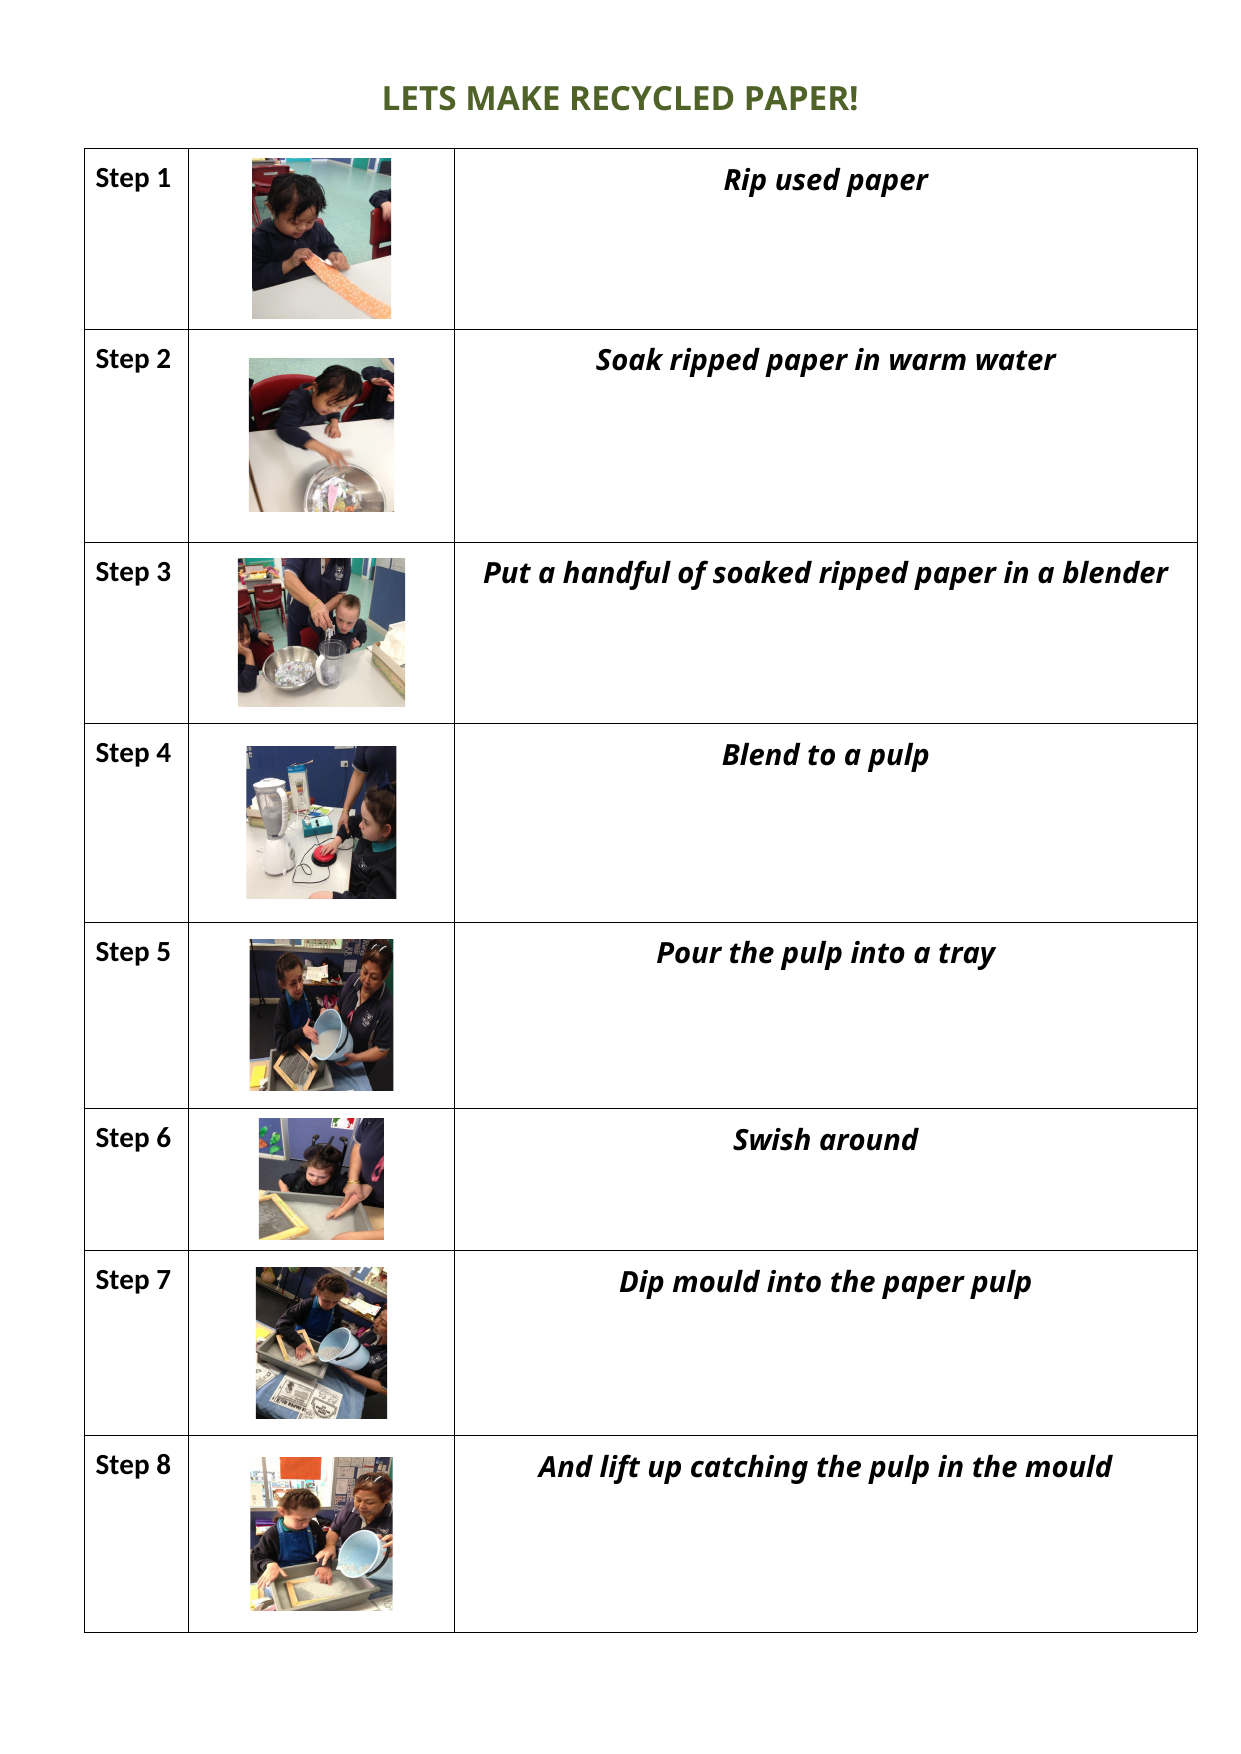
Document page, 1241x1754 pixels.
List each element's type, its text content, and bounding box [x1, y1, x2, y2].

table_cell Pour the pulp into a tray [455, 923, 1197, 1108]
table_cell Step 2 [85, 330, 188, 542]
picture [258, 1118, 384, 1240]
table_cell Step 3 [85, 543, 188, 723]
table_cell And lift up catching the pulp in the mould [455, 1436, 1197, 1632]
table_cell Blend to a pulp [455, 724, 1197, 922]
table_header Rip used paper [455, 149, 1197, 329]
picture [250, 1457, 393, 1611]
table_cell Step 5 [85, 923, 188, 1108]
table_cell Dip mould into the paper pulp [455, 1251, 1197, 1435]
table_cell [189, 724, 454, 922]
table_cell [189, 1109, 454, 1250]
picture [246, 746, 397, 899]
table_cell Step 7 [85, 1251, 188, 1435]
table_cell [189, 1251, 454, 1435]
table_cell Put a handful of soaked ripped paper in a blender [455, 543, 1197, 723]
table_cell Swish around [455, 1109, 1197, 1250]
table_cell [189, 543, 454, 723]
table_cell [189, 1436, 454, 1632]
picture [249, 939, 394, 1091]
picture [255, 1267, 388, 1419]
picture [252, 158, 392, 319]
picture [237, 558, 406, 707]
table_cell [189, 330, 454, 542]
picture [248, 358, 395, 512]
table_cell [189, 923, 454, 1108]
table_header Step 1 [85, 149, 188, 329]
table_header [189, 149, 454, 329]
table_cell Soak ripped paper in warm water [455, 330, 1197, 542]
text LETS MAKE RECYCLED PAPER! [75, 75, 1165, 120]
table_cell Step 6 [85, 1109, 188, 1250]
table_cell Step 4 [85, 724, 188, 922]
table_cell Step 8 [85, 1436, 188, 1632]
